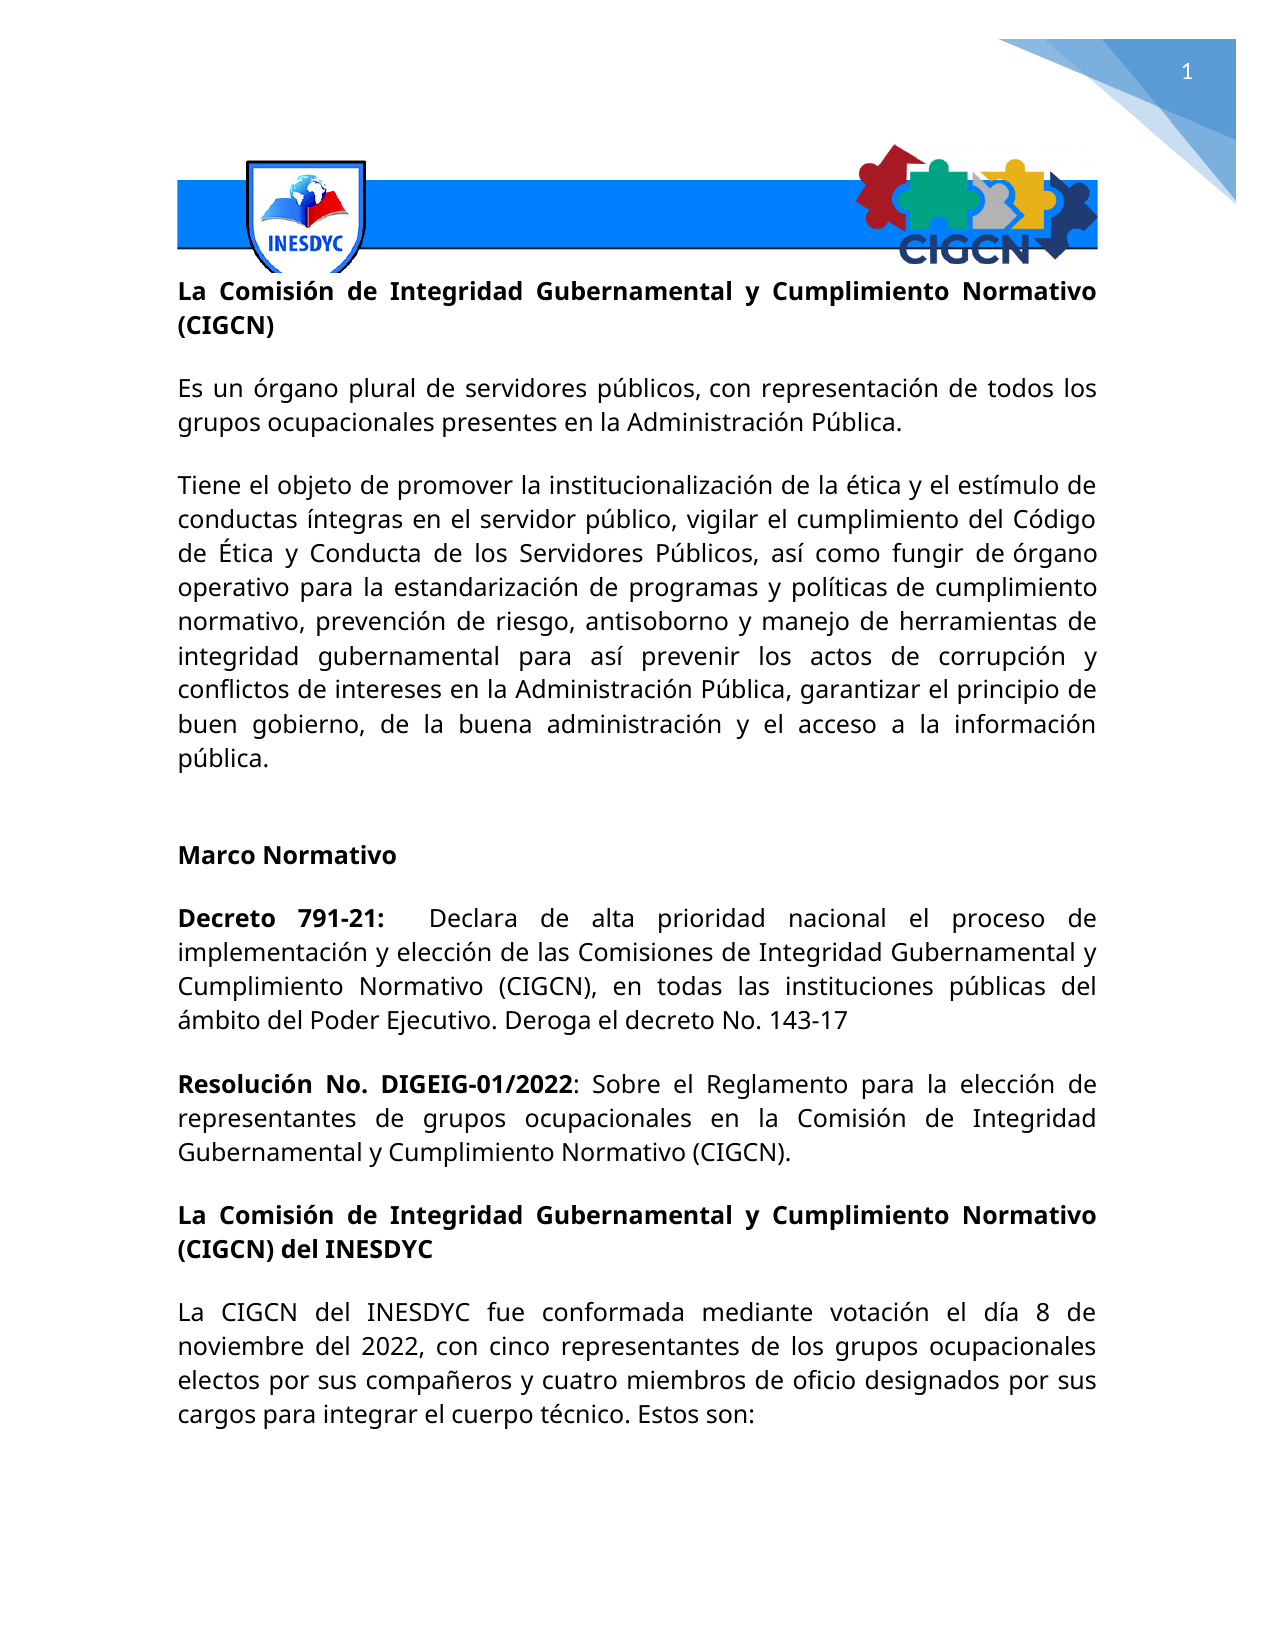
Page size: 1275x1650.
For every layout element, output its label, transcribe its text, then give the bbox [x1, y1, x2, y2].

text Marco Normativo [177, 838, 1098, 872]
text Decreto 791-21: Declara de alta prioridad nacional el proceso de implementación y elección de las Comisiones de Integridad Gubernamental y Cumplimiento Normativo (CIGCN), en todas las instituciones públicas del ámbito del Poder Ejecutivo. Deroga el decreto No. 143-17 [177, 901, 1098, 1037]
text Es un órgano plural de servidores públicos, con representación de todos los grupos ocupacionales presentes en la Administración Pública. [177, 371, 1098, 439]
picture [177, 39, 1236, 274]
text Tiene el objeto de promover la institucionalización de la ética y el estímulo de conductas íntegras en el servidor público, vigilar el cumplimiento del Código de Ética y Conducta de los Servidores Públicos, así como fungir de órgano operativo para la estandarización de programas y políticas de cumplimiento normativo, prevención de riesgo, antisoborno y manejo de herramientas de integridad gubernamental para así prevenir los actos de corrupción y conflictos de intereses en la Administración Pública, garantizar el principio de buen gobierno, de la buena administración y el acceso a la información pública. [177, 468, 1098, 774]
text La Comisión de Integridad Gubernamental y Cumplimiento Normativo (CIGCN) del INESDYC [177, 1198, 1098, 1266]
text La Comisión de Integridad Gubernamental y Cumplimiento Normativo (CIGCN) [177, 273, 1098, 341]
text La CIGCN del INESDYC fue conformada mediante votación el día 8 de noviembre del 2022, con cinco representantes de los grupos ocupacionales electos por sus compañeros y cuatro miembros de oficio designados por sus cargos para integrar el cuerpo técnico. Estos son: [177, 1295, 1098, 1431]
text Resolución No. DIGEIG-01/2022: Sobre el Reglamento para la elección de representantes de grupos ocupacionales en la Comisión de Integridad Gubernamental y Cumplimiento Normativo (CIGCN). [177, 1066, 1098, 1168]
